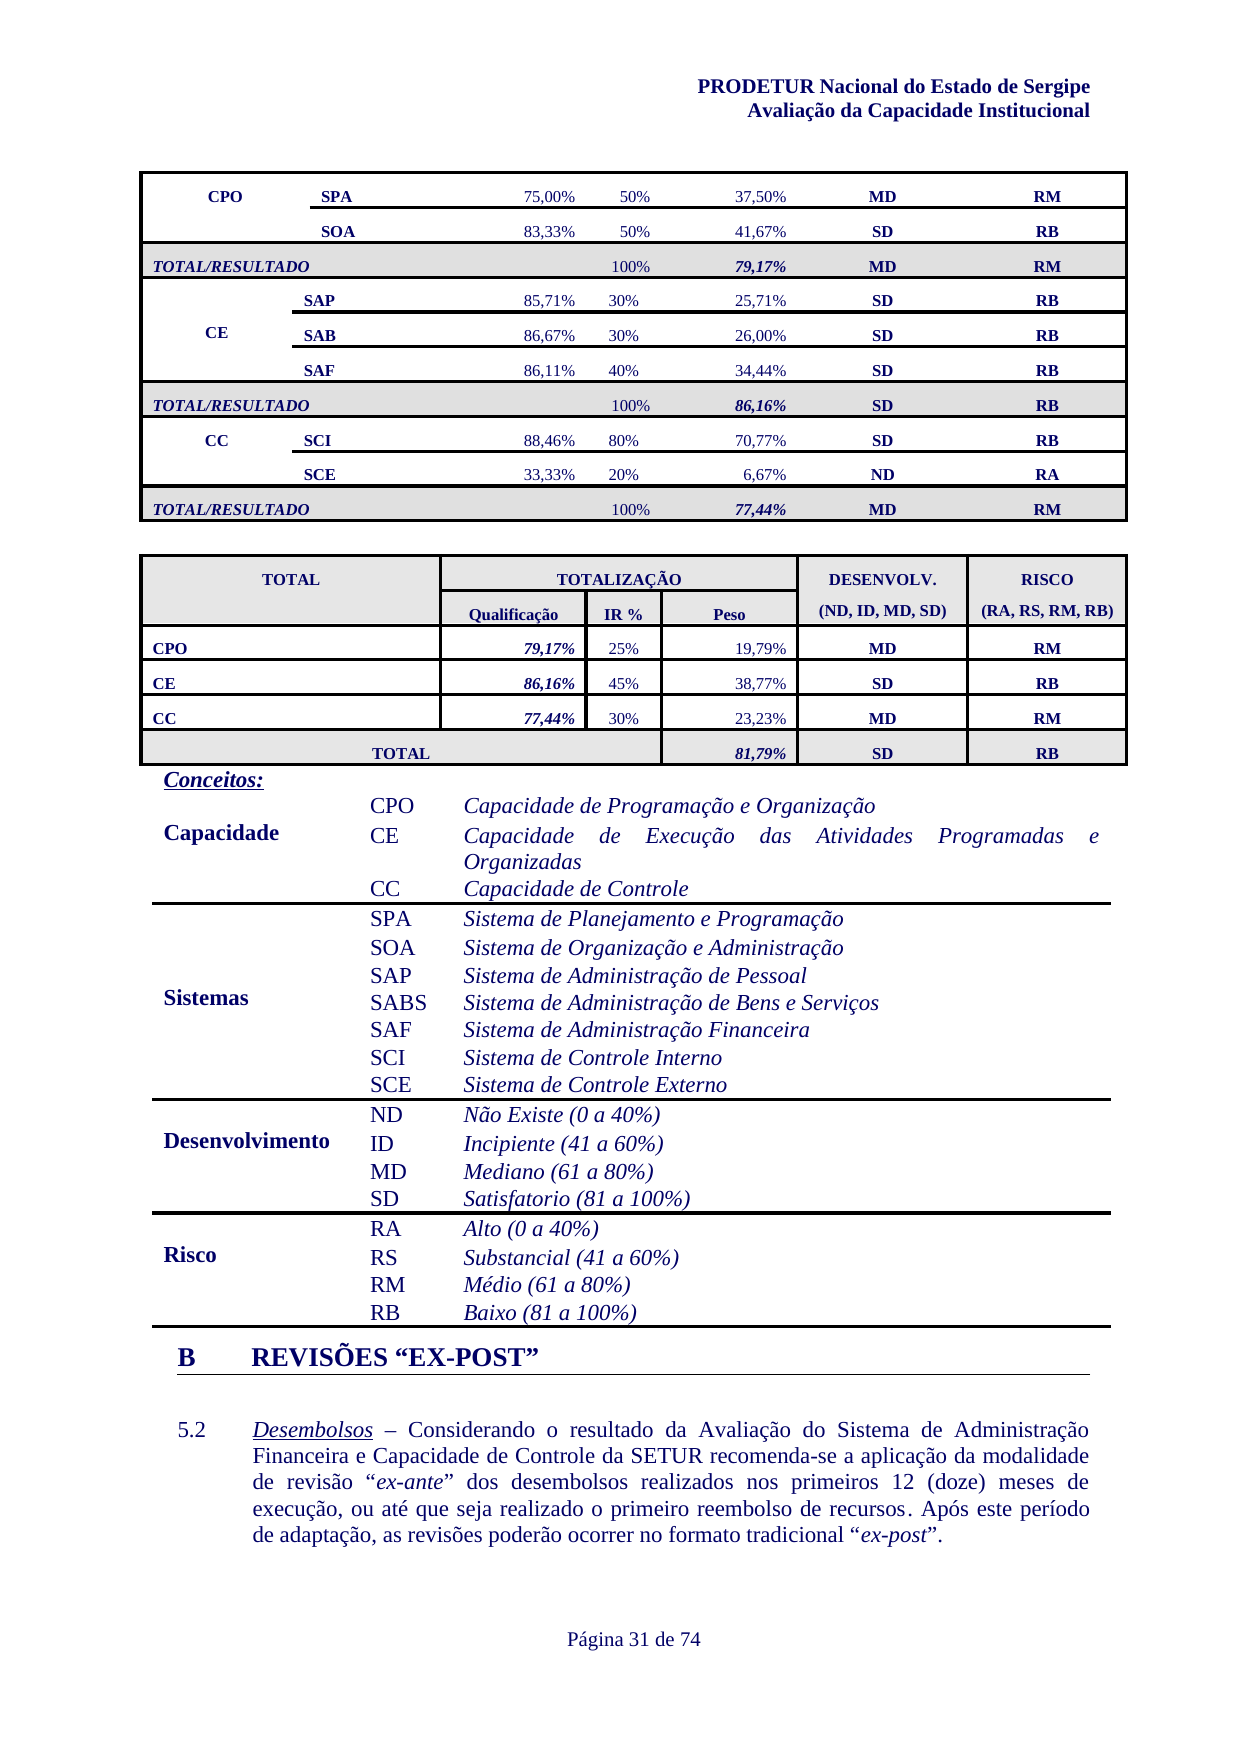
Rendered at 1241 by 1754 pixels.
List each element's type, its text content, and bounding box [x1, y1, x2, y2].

table_cell 70,77% [661, 418, 797, 449]
table_cell DESENVOLV. (ND, ID, MD, SD) [799, 557, 966, 623]
table_cell Mediano ( 80%) [452, 1157, 1111, 1184]
table_cell 86,16% [661, 383, 797, 415]
table_cell CC [143, 696, 439, 728]
table_cell TOTAL/RESULTADO [143, 244, 586, 276]
table_cell MD [799, 627, 966, 658]
table_cell RB [968, 279, 1125, 310]
table_cell RB [968, 418, 1125, 449]
table_cell SCE [292, 453, 441, 484]
table_cell Sistema de Controle Interno [452, 1043, 1111, 1070]
table_cell TOTAL/RESULTADO [143, 488, 586, 519]
table_cell SD [797, 209, 968, 241]
table_cell TOTALIZAÇÃO [442, 557, 796, 589]
table_cell CE [143, 279, 292, 380]
table_cell RS [359, 1241, 452, 1270]
table_cell 37,50% [661, 174, 797, 206]
table_cell 75,00% [441, 174, 586, 206]
table_cell 50% [586, 174, 661, 206]
table_cell SD [359, 1184, 452, 1211]
table_cell IR % [588, 592, 660, 623]
table_cell SD [797, 383, 968, 415]
table_cell Incipiente ( 60%) [452, 1127, 1111, 1157]
table_cell SD [799, 661, 966, 693]
table_cell 100% [586, 244, 661, 276]
table_cell Sistema de Administração de Bens e Serviços [452, 988, 1111, 1016]
table_cell 88,46% [441, 418, 586, 449]
table_cell ND [359, 1101, 452, 1127]
table_cell TOTAL/RESULTADO [143, 383, 586, 415]
table_cell TOTAL [143, 731, 660, 763]
table_cell 40% [586, 348, 661, 380]
table_cell MD [797, 244, 968, 276]
table_cell SABS [359, 988, 452, 1016]
table_cell 50% [586, 209, 661, 241]
table_cell RM [359, 1270, 452, 1298]
table_cell 100% [586, 488, 661, 519]
table_cell MD [799, 696, 966, 728]
table_cell SD [797, 314, 968, 345]
table_cell 30% [586, 314, 661, 345]
table_cell Médio ( 80%) [452, 1270, 1111, 1298]
table_cell SD [799, 731, 966, 763]
table_cell Qualificação [442, 592, 584, 623]
table_cell SCE [359, 1070, 452, 1098]
table_cell SOA [359, 931, 452, 961]
table_cell Satisfatorio ( 100%) [452, 1184, 1111, 1211]
table_cell RM [968, 174, 1125, 206]
table_cell RA [968, 453, 1125, 484]
subtitle B REVISÕES “EX-POST” [177, 1341, 1090, 1374]
table_cell 6,67% [661, 453, 797, 484]
table_cell [968, 522, 1126, 554]
table_cell RB [968, 209, 1125, 241]
table_cell SAP [359, 961, 452, 988]
table_cell [441, 522, 797, 554]
table_cell RB [968, 348, 1125, 380]
table_cell Capacidade de Execução das Atividades Programadas e Organizadas [452, 819, 1111, 874]
table_cell 25% [588, 627, 660, 658]
table_cell SCI [292, 418, 441, 449]
table_cell RM [968, 244, 1125, 276]
table_cell RA [359, 1215, 452, 1241]
table_cell CE [359, 819, 452, 874]
table_cell 100% [586, 383, 661, 415]
table_cell Capacidade [152, 792, 358, 902]
table_cell Substancial ( 60%) [452, 1241, 1111, 1270]
table_cell 83,33% [441, 209, 586, 241]
table_cell SPA [359, 905, 452, 931]
table_cell Sistema de Administração Financeira [452, 1016, 1111, 1043]
table_cell MD [797, 488, 968, 519]
text 5.2 Desembolsos – Considerando o resultado da Avaliação do Sistema de Administração Financeira e Capacidade de Controle da SETUR recomenda-se a aplicação da modalidade de revisão “ex-ante” dos desembolsos realizados nos primeiros 12 (doze) meses de execução, ou até que seja realizado o primeiro reembolso de recursos. Após este período de adaptação, as revisões poderão ocorrer no formato tradicional “ex-post”. [177, 1416, 1090, 1547]
table_cell Peso [663, 592, 796, 623]
table_cell SAF [359, 1016, 452, 1043]
table_cell 86,67% [441, 314, 586, 345]
table_cell ID [359, 1127, 452, 1157]
table_cell [292, 522, 441, 554]
table_cell CPO [143, 174, 309, 241]
table_cell ND [797, 453, 968, 484]
table_cell [797, 522, 968, 554]
table_cell SD [797, 418, 968, 449]
table_cell TOTAL [143, 557, 439, 623]
table_cell 86,11% [441, 348, 586, 380]
table_cell RM [969, 696, 1125, 728]
table_cell CPO [143, 627, 439, 658]
table_cell RB [968, 383, 1125, 415]
table_cell SCI [359, 1043, 452, 1070]
table_cell 41,67% [661, 209, 797, 241]
table_cell MD [797, 174, 968, 206]
table_cell 77,44% [661, 488, 797, 519]
table_cell RB [359, 1298, 452, 1325]
table_cell SAF [292, 348, 441, 380]
table_cell 80% [586, 418, 661, 449]
table_cell 86,16% [442, 661, 584, 693]
table_cell Risco [152, 1215, 358, 1325]
table_cell Sistema de Controle Externo [452, 1070, 1111, 1098]
table_cell 25,71% [661, 279, 797, 310]
table_cell Não Existe ( 40%) [452, 1101, 1111, 1127]
table_cell Sistema de Planejamento e Programação [452, 905, 1111, 931]
table_cell SD [797, 279, 968, 310]
table_cell 45% [588, 661, 660, 693]
table_cell RB [969, 661, 1125, 693]
table_cell 30% [586, 279, 661, 310]
table_cell SPA [310, 174, 441, 206]
table_cell RB [968, 314, 1125, 345]
table_cell 34,44% [661, 348, 797, 380]
table_cell Sistemas [152, 905, 358, 1098]
table_cell CC [359, 874, 452, 902]
table_cell SOA [310, 209, 441, 241]
table_cell SD [797, 348, 968, 380]
table_cell 33,33% [441, 453, 586, 484]
table_cell 20% [586, 453, 661, 484]
table_cell CC [143, 418, 292, 484]
table_cell SAB [292, 314, 441, 345]
table_cell RM [968, 488, 1125, 519]
table_cell 26,00% [661, 314, 797, 345]
table_cell Desenvolvimento [152, 1101, 358, 1211]
table_cell RM [969, 627, 1125, 658]
table_cell Conceitos: [152, 766, 1111, 792]
table_cell 30% [588, 696, 660, 728]
table_cell Sistema de Administração de Pessoal [452, 961, 1111, 988]
table_cell Capacidade de Programação e Organização [452, 792, 1111, 818]
table_cell Baixo ( 100%) [452, 1298, 1111, 1325]
table_cell 23,23% [663, 696, 796, 728]
table_cell 79,17% [661, 244, 797, 276]
table_cell CE [143, 661, 439, 693]
table_cell 77,44% [442, 696, 584, 728]
table_cell 38,77% [663, 661, 796, 693]
table_cell 85,71% [441, 279, 586, 310]
table_cell [141, 522, 292, 554]
table_cell 19,79% [663, 627, 796, 658]
table_cell 79,17% [442, 627, 584, 658]
table_cell 81,79% [663, 731, 796, 763]
table_cell RISCO (RA, RS, RM, RB) [969, 557, 1125, 623]
table_cell CPO [359, 792, 452, 818]
table_cell RB [969, 731, 1125, 763]
table_cell MD [359, 1157, 452, 1184]
table_cell Sistema de Organização e Administração [452, 931, 1111, 961]
table_cell Capacidade de Controle [452, 874, 1111, 902]
table_cell Alto ( 40%) [452, 1215, 1111, 1241]
table_cell SAP [292, 279, 441, 310]
